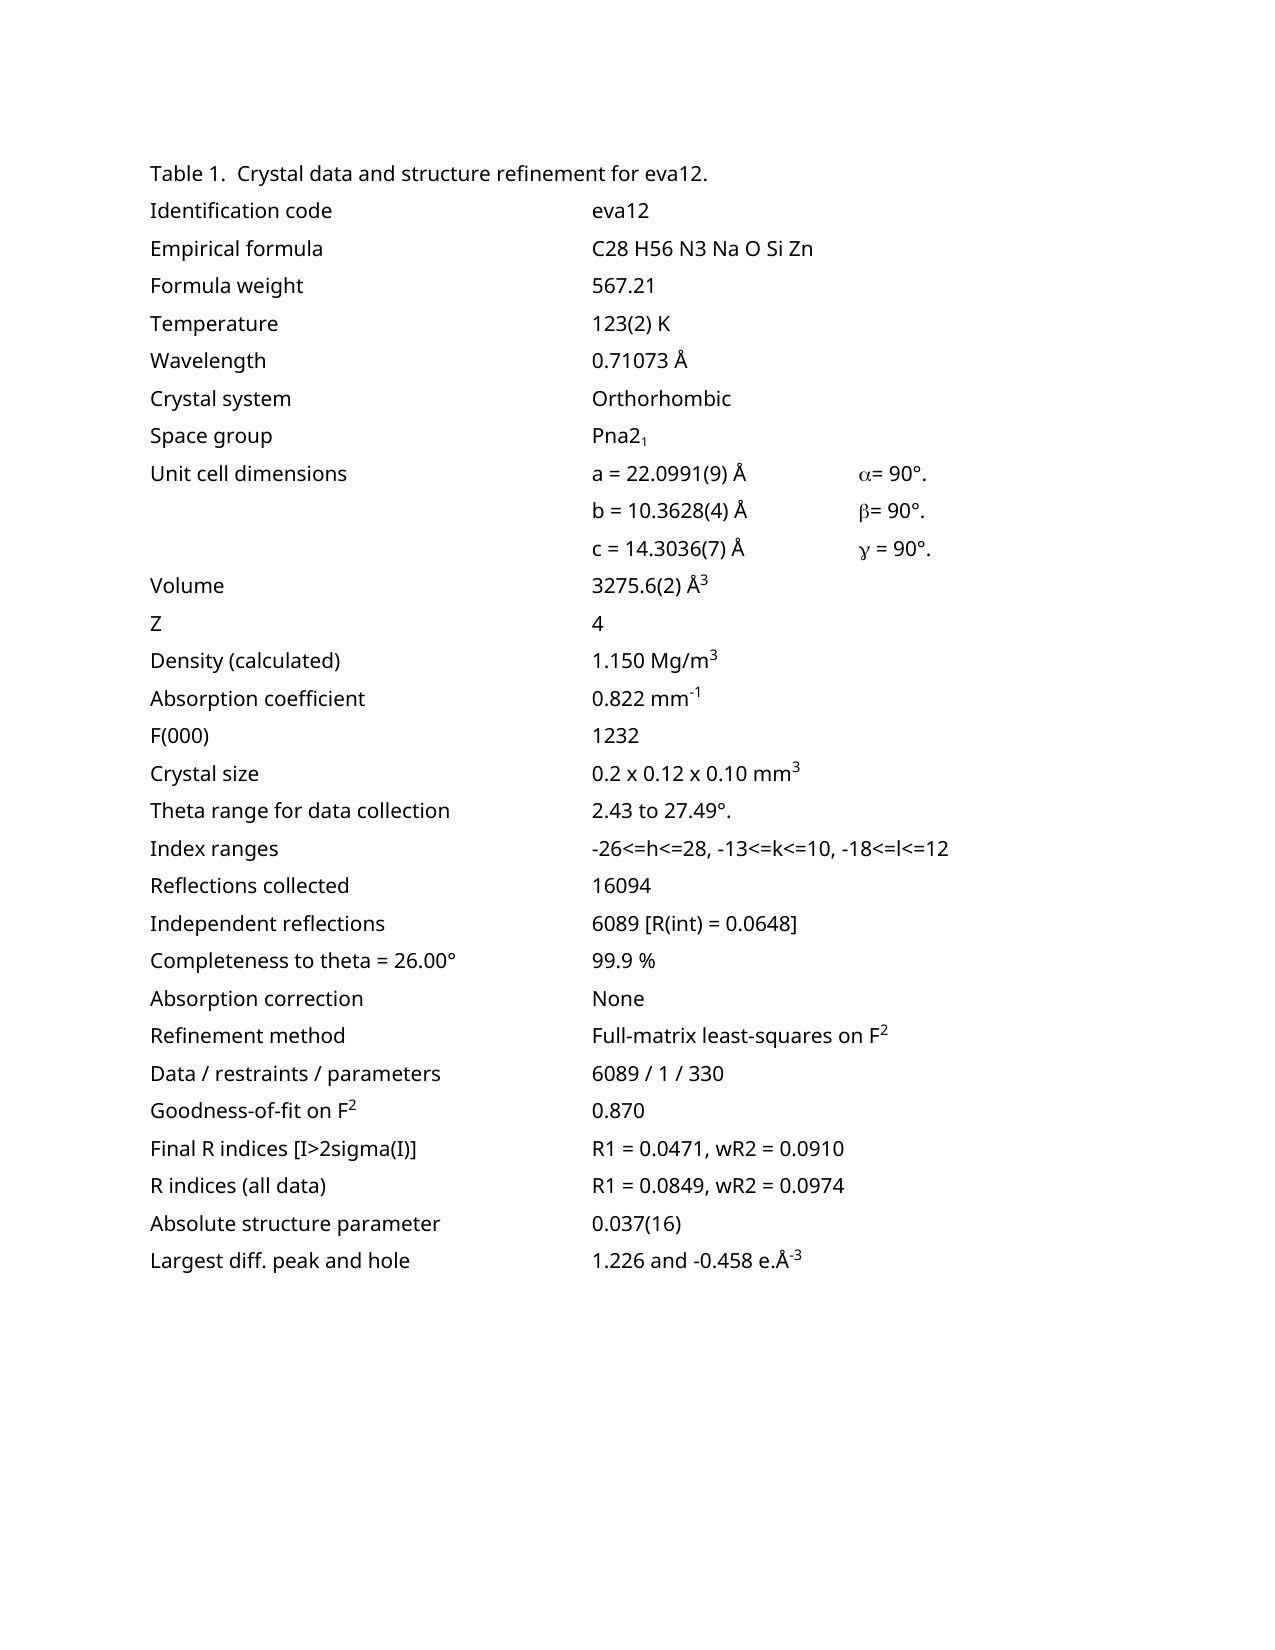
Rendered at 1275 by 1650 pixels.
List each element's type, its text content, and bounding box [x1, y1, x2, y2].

text Reflections collected 16094 [150, 862, 1125, 900]
text Theta range for data collection 2.43 to 27.49°. [150, 787, 1125, 825]
text Density (calculated) 1.150 Mg/m3 [150, 637, 1125, 675]
text Formula weight 567.21 [150, 262, 1125, 300]
text Crystal system Orthorhombic [150, 375, 1125, 412]
text c = 14.3036(7) Å  = 90°. [150, 525, 1125, 562]
text R indices (all data) R1 = 0.0849, wR2 = 0.0974 [150, 1162, 1125, 1200]
text Largest diff. peak and hole 1.226 and -0.458 e.Å-3 [150, 1237, 1125, 1275]
text Absorption correction None [150, 975, 1125, 1012]
text Final R indices [I>2sigma(I)] R1 = 0.0471, wR2 = 0.0910 [150, 1125, 1125, 1162]
text Index ranges -26<=h<=28, -13<=k<=10, -18<=l<=12 [150, 825, 1125, 862]
text Empirical formula C28 H56 N3 Na O Si Zn [150, 225, 1125, 262]
text Temperature 123(2) K [150, 300, 1125, 337]
text Independent reflections 6089 [R(int) = 0.0648] [150, 900, 1125, 937]
text F(000) 1232 [150, 712, 1125, 750]
text Table 1. Crystal data and structure refinement for eva12. [150, 150, 1125, 187]
text Unit cell dimensions a = 22.0991(9) Å = 90°. [150, 450, 1125, 487]
text Z 4 [150, 600, 1125, 637]
text Refinement method Full-matrix least-squares on F2 [150, 1012, 1125, 1050]
text Absolute structure parameter 0.037(16) [150, 1200, 1125, 1237]
text Absorption coefficient 0.822 mm-1 [150, 675, 1125, 712]
text Data / restraints / parameters 6089 / 1 / 330 [150, 1050, 1125, 1087]
text Space group Pna21 [150, 412, 1125, 450]
text Crystal size 0.2 x 0.12 x 0.10 mm3 [150, 750, 1125, 787]
text Completeness to theta = 26.00° 99.9 % [150, 937, 1125, 975]
text Wavelength 0.71073 Å [150, 337, 1125, 375]
text b = 10.3628(4) Å = 90°. [150, 487, 1125, 525]
text Goodness-of-fit on F2 0.870 [150, 1087, 1125, 1125]
text Identification code eva12 [150, 187, 1125, 225]
text Volume 3275.6(2) Å3 [150, 562, 1125, 600]
